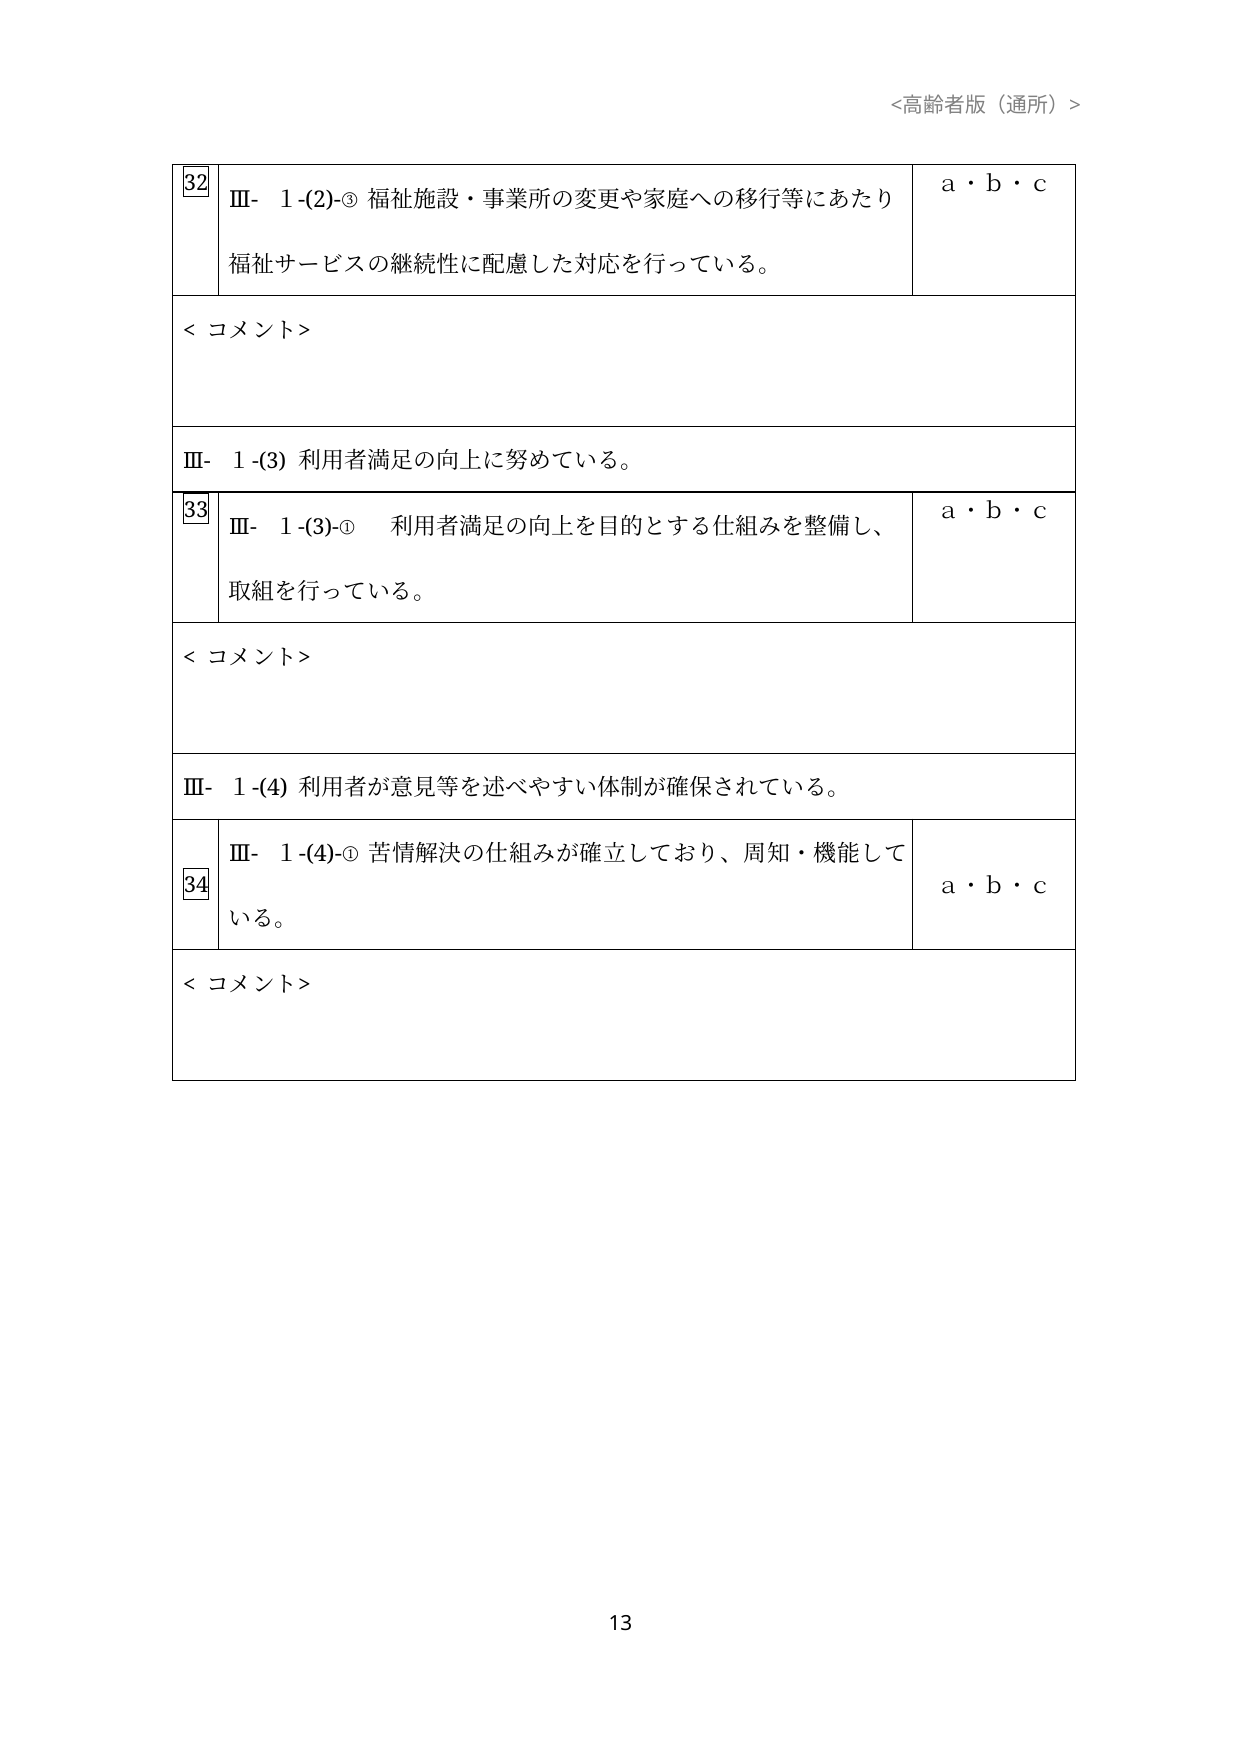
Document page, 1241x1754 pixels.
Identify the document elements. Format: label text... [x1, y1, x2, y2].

table_cell 32 [173, 165, 218, 295]
table_cell <コメント> [173, 623, 1075, 753]
table_cell <コメント> [173, 950, 1075, 1080]
table_cell ａ・ｂ・ｃ [913, 820, 1075, 949]
table_cell ａ・ｂ・ｃ [913, 165, 1075, 295]
table_cell Ⅲ-１-(3)-① 利用者満足の向上を目的とする仕組みを整備し、取組を行っている。 [219, 493, 912, 622]
table_cell <コメント> [173, 296, 1075, 426]
table_cell ａ・ｂ・ｃ [913, 493, 1075, 622]
table_cell Ⅲ-１-(4)-① 苦情解決の仕組みが確立しており、周知・機能している。 [219, 820, 912, 949]
table_cell 33 [173, 493, 218, 622]
table_cell 34 [173, 820, 218, 949]
table_cell Ⅲ-１-(3) 利用者満足の向上に努めている。 [173, 427, 1075, 491]
table_cell Ⅲ-１-(2)-③ 福祉施設・事業所の変更や家庭への移行等にあたり福祉サービスの継続性に配慮した対応を行っている。 [219, 165, 912, 295]
table_cell Ⅲ-１-(4) 利用者が意見等を述べやすい体制が確保されている。 [173, 754, 1075, 818]
